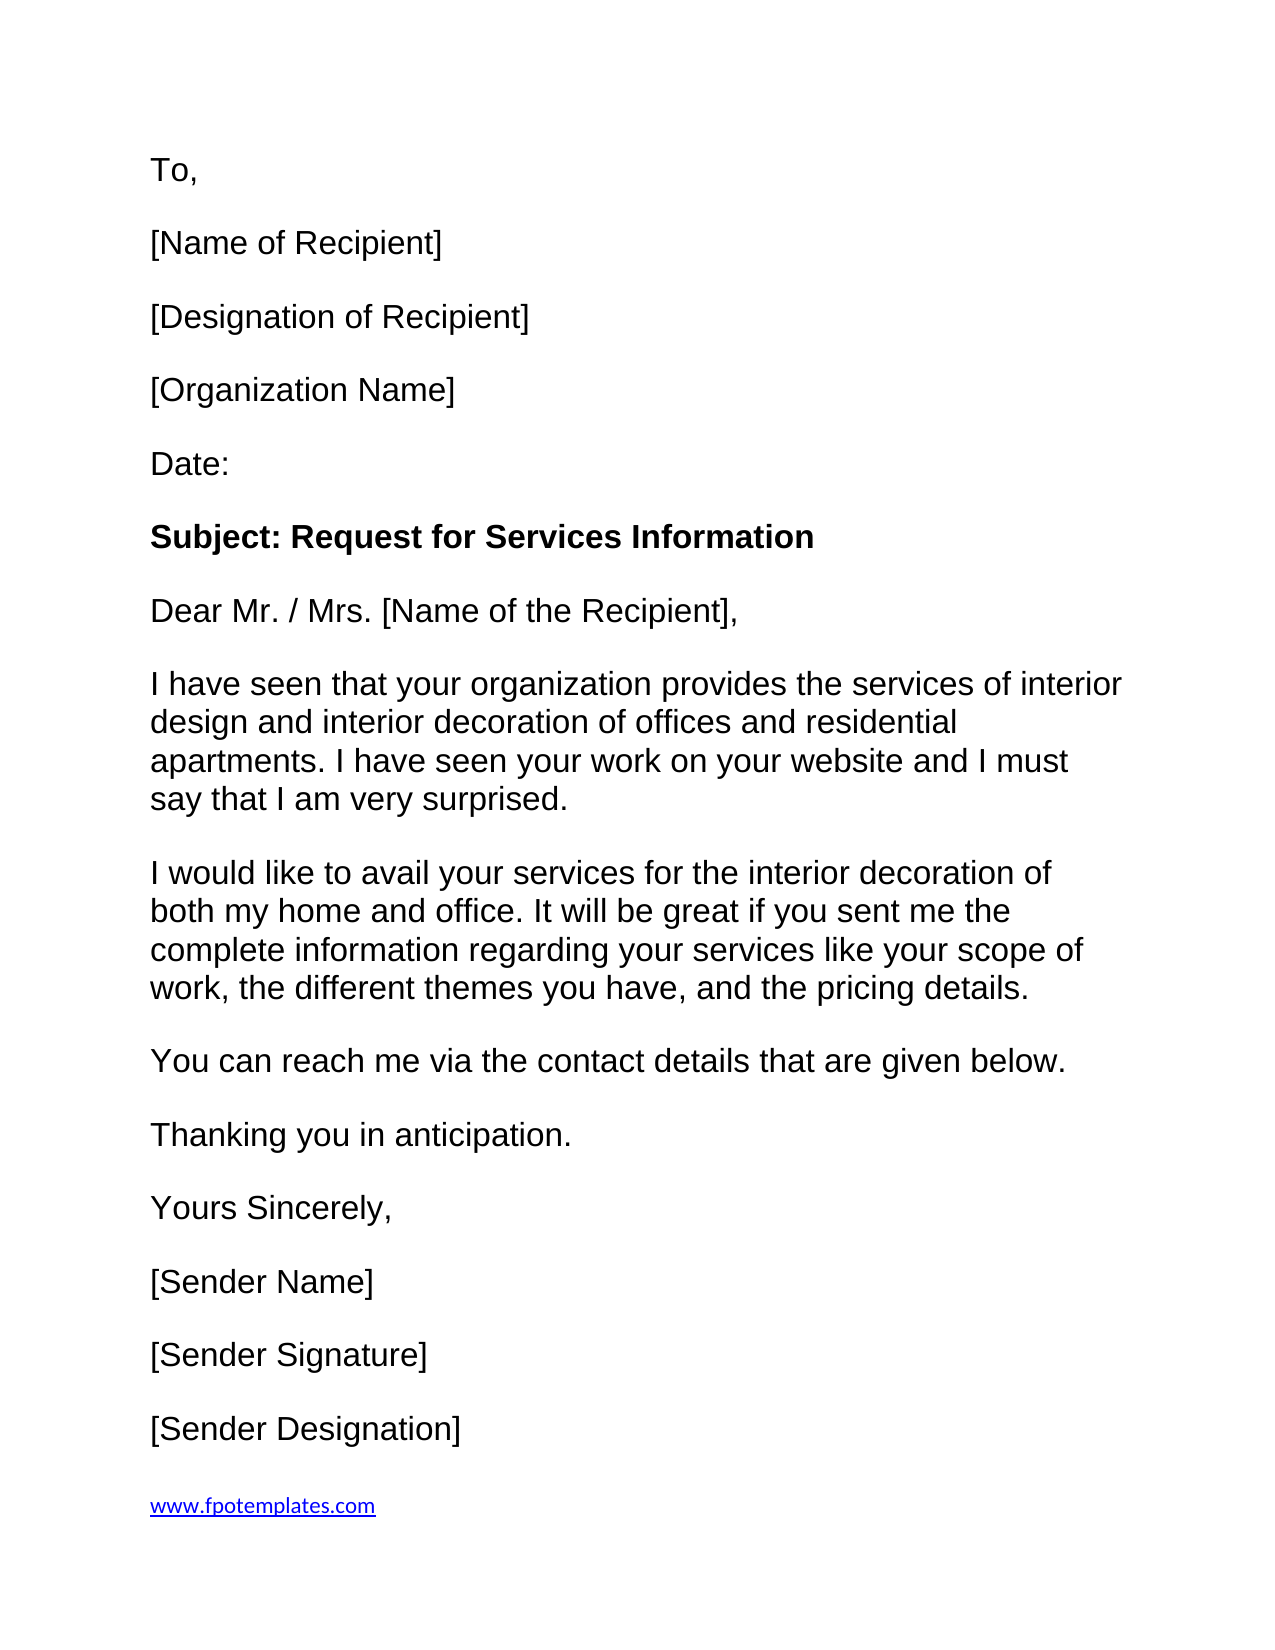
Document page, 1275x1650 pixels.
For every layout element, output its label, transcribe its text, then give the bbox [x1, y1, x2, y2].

text To, [150, 150, 1125, 188]
text Subject: Request for Services Information [150, 517, 1125, 556]
text [Name of Recipient] [150, 223, 1125, 262]
text Dear Mr. / Mrs. [Name of the Recipient], [150, 591, 1125, 629]
text I have seen that your organization provides the services of interior design and interior decoration of offices and residential apartments. I have seen your work on your website and I must say that I am very surprised. [150, 664, 1125, 818]
text [Sender Name] [150, 1262, 1125, 1300]
text Yours Sincerely, [150, 1188, 1125, 1227]
text I would like to avail your services for the interior decoration of both my home and office. It will be great if you sent me the complete information regarding your services like your scope of work, the different themes you have, and the pricing details. [150, 853, 1125, 1007]
text You can reach me via the contact details that are given below. [150, 1042, 1125, 1080]
text Date: [150, 444, 1125, 482]
text Thanking you in anticipation. [150, 1115, 1125, 1153]
text [Organization Name] [150, 370, 1125, 409]
text [Designation of Recipient] [150, 297, 1125, 335]
text [Sender Signature] [150, 1335, 1125, 1374]
text [Sender Designation] [150, 1409, 1125, 1447]
